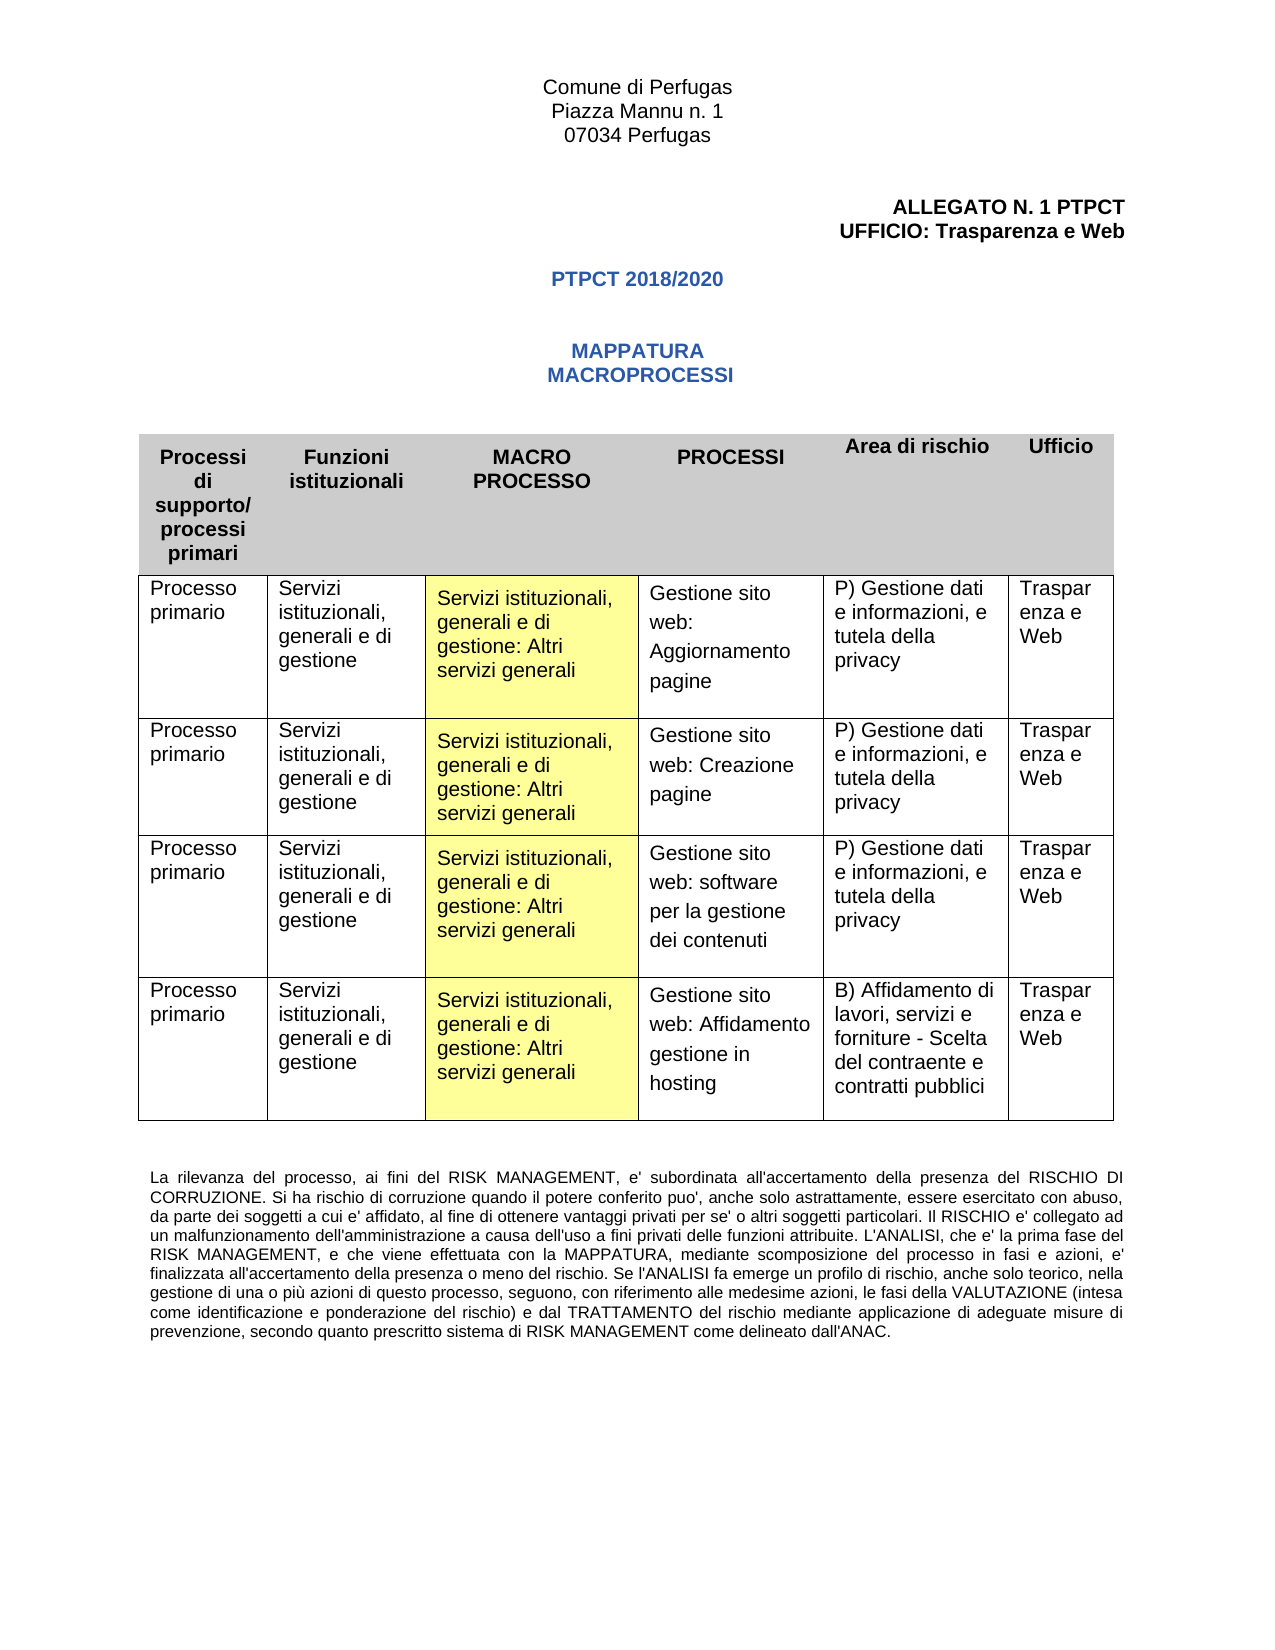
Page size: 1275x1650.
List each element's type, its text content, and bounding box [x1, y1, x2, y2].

table_cell Servizi istituzionali, generali e di gestione [268, 719, 425, 835]
table_header MACRO PROCESSO [426, 434, 638, 575]
table_cell Trasparenza e Web [1009, 576, 1113, 717]
table_cell P) Gestione dati e informazioni, e tutela della privacy [824, 719, 1008, 835]
table_cell Processo primario [139, 836, 267, 977]
table_cell Processo primario [139, 978, 267, 1119]
table_header Area di rischio [823, 434, 1008, 575]
table_header Processi di supporto/processi primari [139, 434, 267, 575]
table_cell Servizi istituzionali, generali e di gestione: Altri servizi generali [426, 978, 638, 1119]
table_cell Gestione sito web: software per la gestione dei contenuti [639, 836, 823, 977]
table_header Ufficio [1008, 434, 1114, 575]
text UFFICIO: Trasparenza e Web [150, 219, 1125, 243]
table_cell P) Gestione dati e informazioni, e tutela della privacy [824, 576, 1008, 717]
table_cell Servizi istituzionali, generali e di gestione [268, 978, 425, 1119]
text Piazza Mannu n. 1 [150, 99, 1125, 123]
table_cell B) Affidamento di lavori, servizi e forniture - Scelta del contraente e contratti pubblici [824, 978, 1008, 1119]
table_cell Servizi istituzionali, generali e di gestione: Altri servizi generali [426, 836, 638, 977]
table_cell Trasparenza e Web [1009, 836, 1113, 977]
table_cell Gestione sito web: Aggiornamento pagine [639, 576, 823, 717]
table_cell Servizi istituzionali, generali e di gestione: Altri servizi generali [426, 719, 638, 835]
table_cell Trasparenza e Web [1009, 978, 1113, 1119]
text ALLEGATO N. 1 PTPCT [150, 195, 1125, 219]
text Comune di Perfugas [150, 75, 1125, 99]
table_cell Servizi istituzionali, generali e di gestione [268, 576, 425, 717]
table_cell P) Gestione dati e informazioni, e tutela della privacy [824, 836, 1008, 977]
table_header PROCESSI [638, 434, 823, 575]
text PTPCT 2018/2020 [150, 267, 1125, 291]
table_cell Gestione sito web: Affidamento gestione in hosting [639, 978, 823, 1119]
table_cell Gestione sito web: Creazione pagine [639, 719, 823, 835]
table_cell Servizi istituzionali, generali e di gestione: Altri servizi generali [426, 576, 638, 717]
text MAPPATURA [150, 338, 1125, 362]
text La rilevanza del processo, ai fini del RISK MANAGEMENT, e' subordinata all'accertamento della presenza del RISCHIO DI CORRUZIONE. Si ha rischio di corruzione quando il potere conferito puo', anche solo astrattamente, essere esercitato con abuso, da parte dei soggetti a cui e' affidato, al fine di ottenere vantaggi privati per se' o altri soggetti particolari. Il RISCHIO e' collegato ad un malfunzionamento dell'amministrazione a causa dell'uso a fini privati delle funzioni attribuite. L'ANALISI, che e' la prima fase del RISK MANAGEMENT, e che viene effettuata con la MAPPATURA, mediante scomposizione del processo in fasi e azioni, e' finalizzata all'accertamento della presenza o meno del rischio. Se l'ANALISI fa emerge un profilo di rischio, anche solo teorico, nella gestione di una o più azioni di questo processo, seguono, con riferimento alle medesime azioni, le fasi della VALUTAZIONE (intesa come identificazione e ponderazione del rischio) e dal TRATTAMENTO del rischio mediante applicazione di adeguate misure di prevenzione, secondo quanto prescritto sistema di RISK MANAGEMENT come delineato dall'ANAC. [150, 1168, 1125, 1341]
table_cell Processo primario [139, 719, 267, 835]
table_cell Trasparenza e Web [1009, 719, 1113, 835]
table_header Funzioni istituzionali [267, 434, 426, 575]
text MACROPROCESSI [150, 362, 1125, 386]
table_cell Servizi istituzionali, generali e di gestione [268, 836, 425, 977]
text 07034 Perfugas [150, 123, 1125, 147]
table_cell Processo primario [139, 576, 267, 717]
